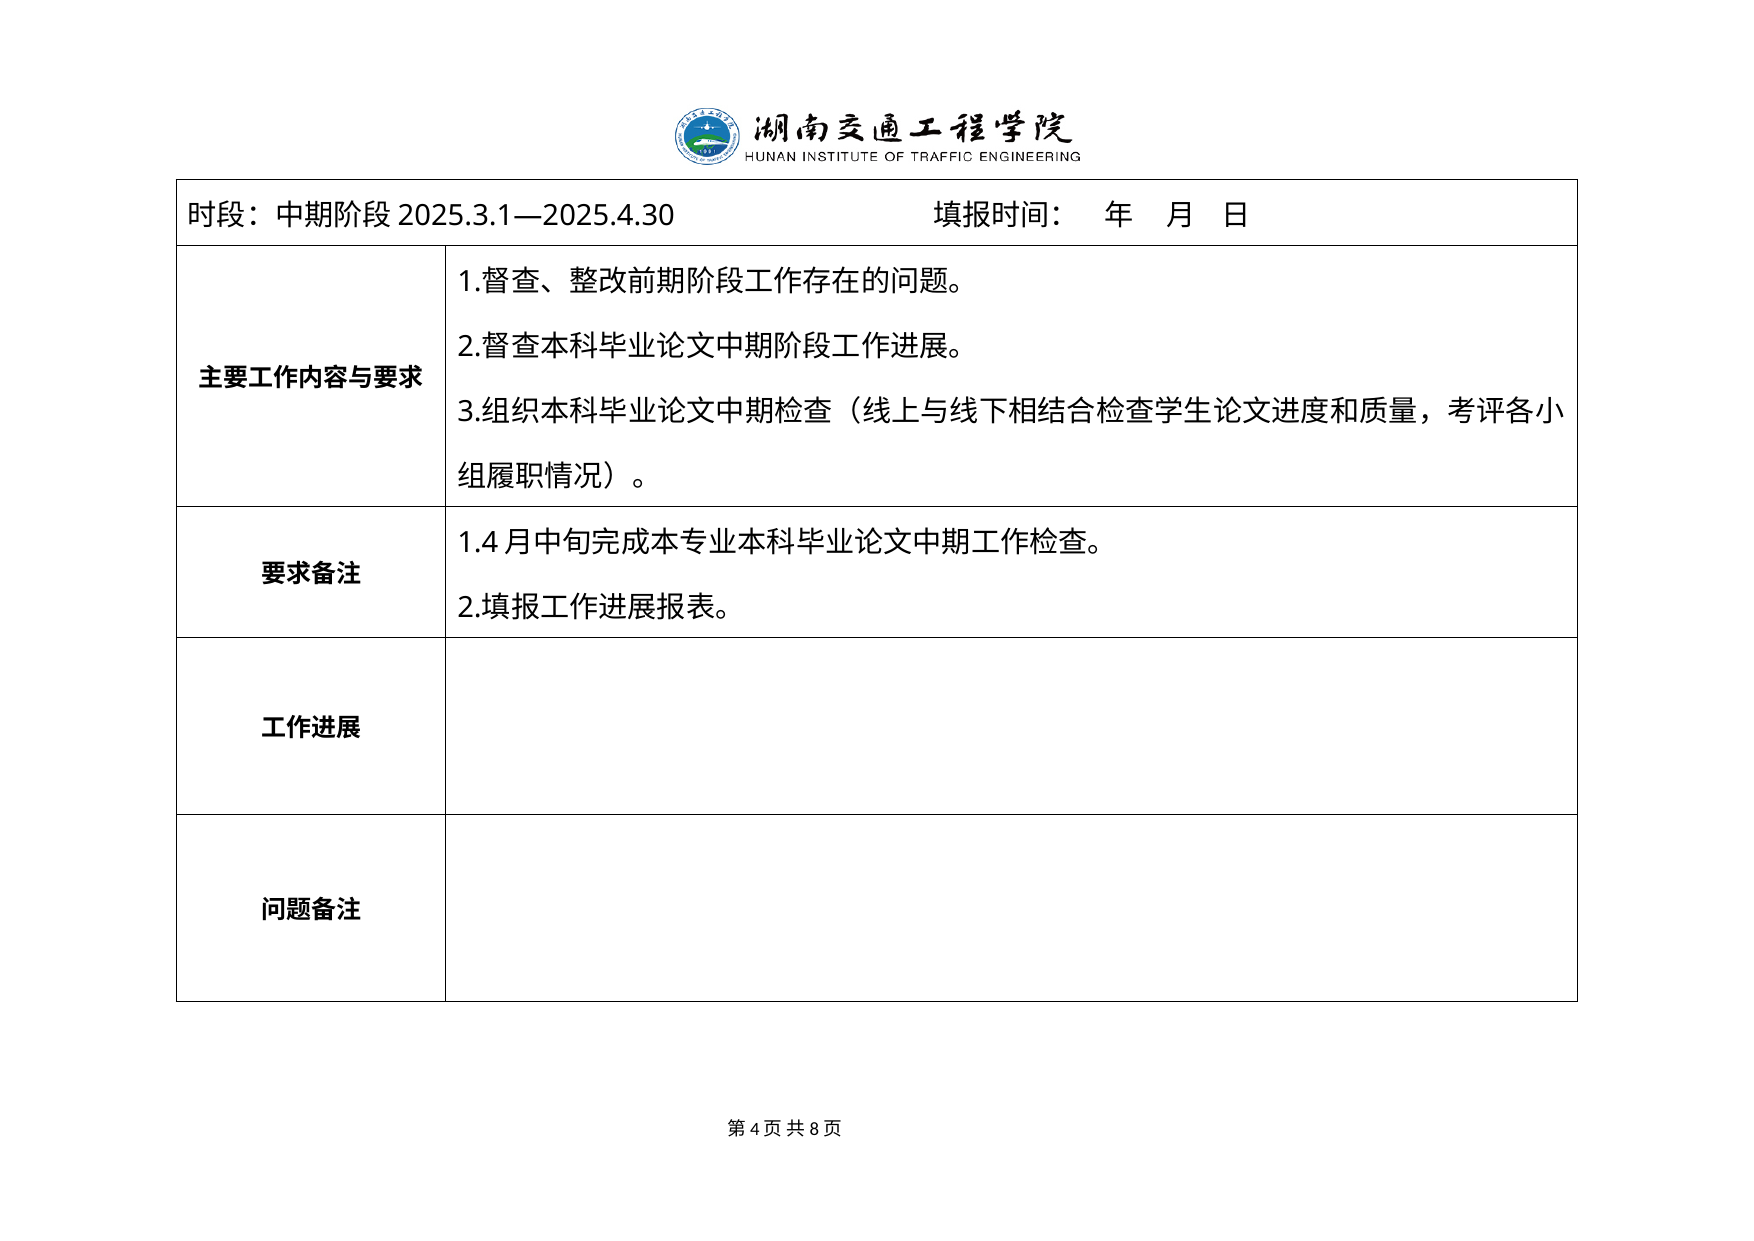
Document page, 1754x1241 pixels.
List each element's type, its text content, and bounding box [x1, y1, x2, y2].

table_cell 问题备注 [177, 815, 445, 1001]
table_cell [446, 815, 1577, 1001]
table_cell [446, 638, 1577, 814]
table_header 时段：中期阶段2025.3.1—2025.4.30 填报时间： 年 月 日 [177, 180, 1577, 245]
table_cell 主要工作内容与要求 [177, 246, 445, 506]
table_cell 要求备注 [177, 507, 445, 637]
table_cell 1.督查、整改前期阶段工作存在的问题。 2.督查本科毕业论文中期阶段工作进展。 3.组织本科毕业论文中期检查（线上与线下相结合检查学生论文进度和质量，考评各小组履职情况）。 [446, 246, 1577, 506]
table_cell 工作进展 [177, 638, 445, 814]
picture [665, 90, 1089, 176]
table_cell 1.4月中旬完成本专业本科毕业论文中期工作检查。 2.填报工作进展报表。 [446, 507, 1577, 637]
